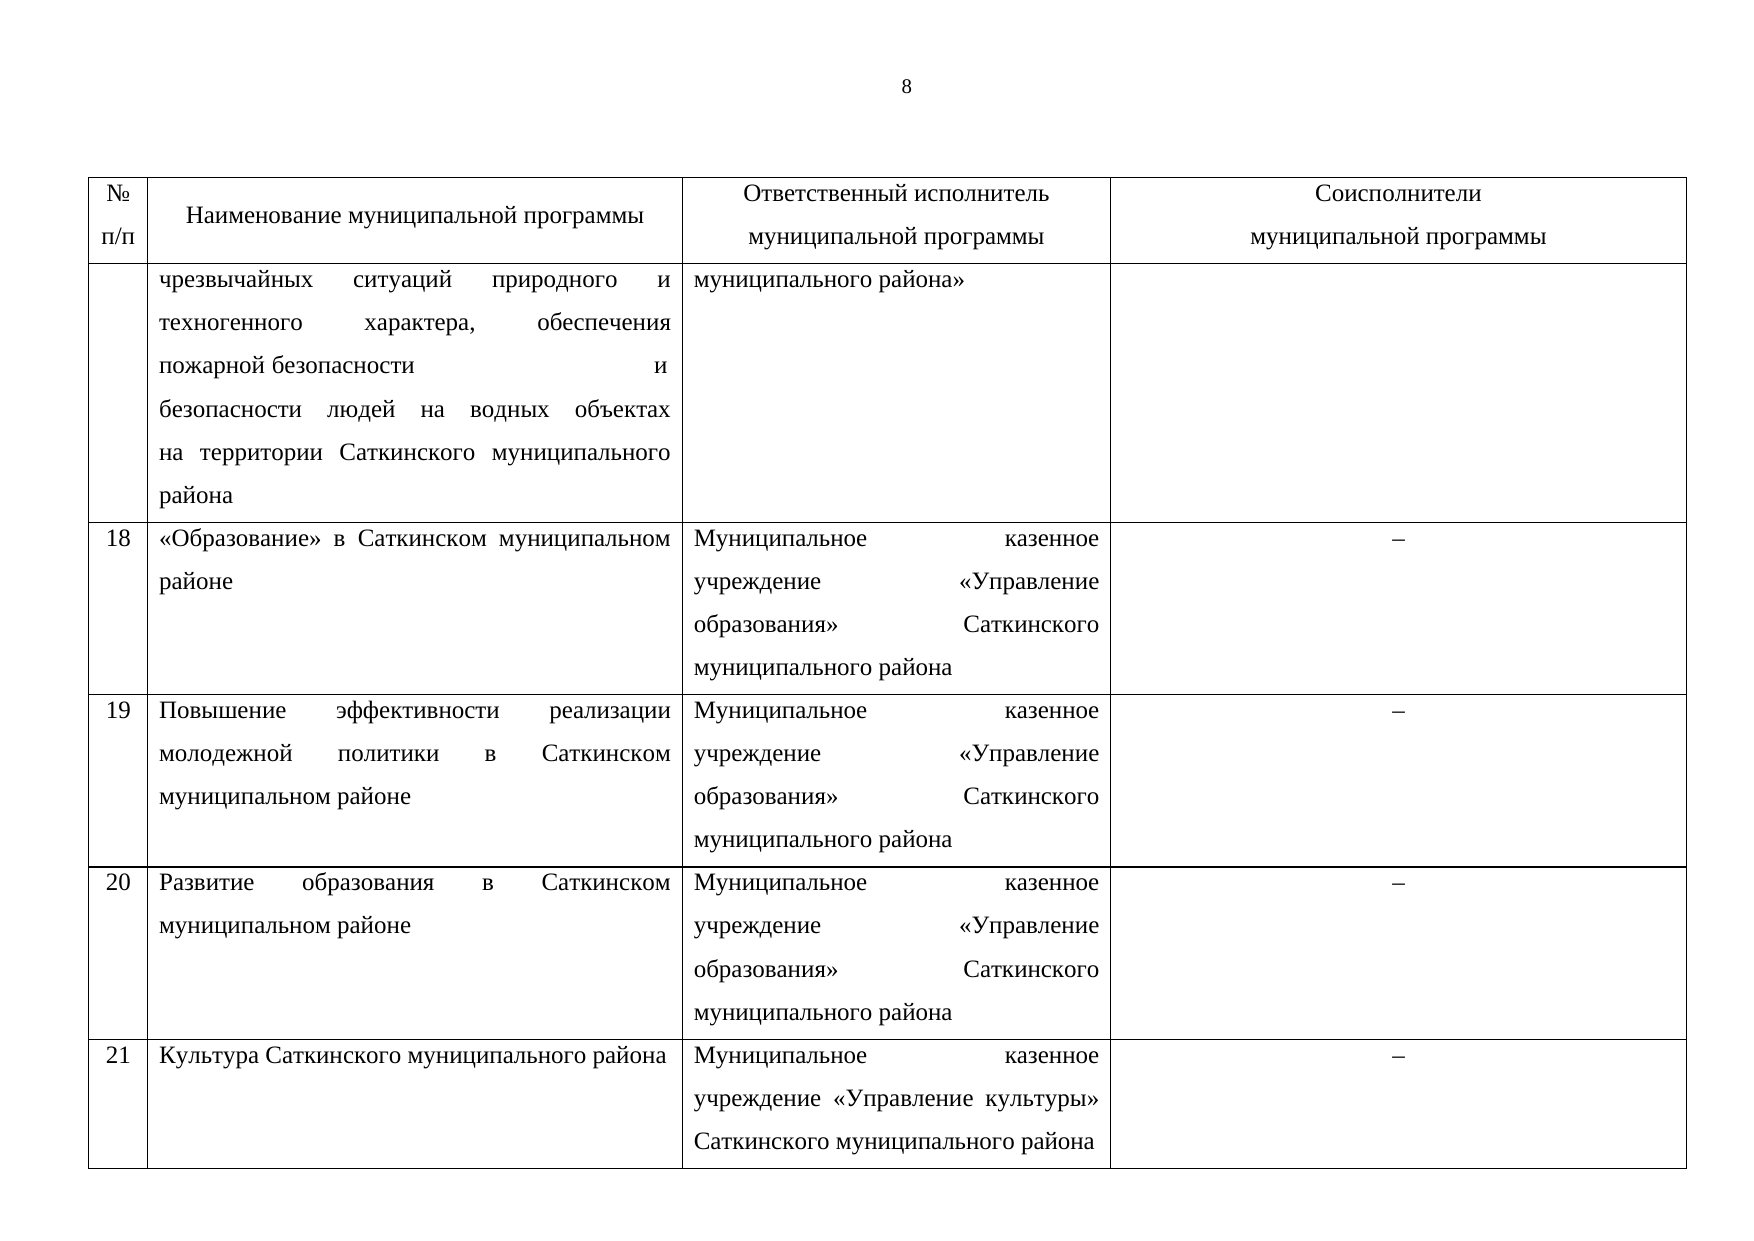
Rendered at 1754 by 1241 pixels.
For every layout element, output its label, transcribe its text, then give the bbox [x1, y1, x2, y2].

table_header Ответственный исполнитель муниципальной программы [683, 178, 1110, 263]
table_cell ‒ [1111, 868, 1686, 1039]
table_cell Культура Саткинского муниципального района [148, 1040, 682, 1168]
table_cell ‒ [1111, 264, 1686, 522]
table_cell ‒ [1111, 523, 1686, 694]
table_cell Муниципальное казенное учреждение «Управление образования» Саткинского муниципального района [683, 695, 1110, 866]
table_cell ‒ [1111, 695, 1686, 866]
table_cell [148, 264, 682, 522]
table_cell Муниципальное казенное учреждение «Управление образования» Саткинского муниципального района [683, 523, 1110, 694]
table_cell 18 [89, 523, 147, 694]
table_cell 17 [89, 264, 147, 522]
table_header № п/п [89, 178, 147, 263]
table_cell Муниципальное казенное учреждение «Управление образования» Саткинского муниципального района [683, 868, 1110, 1039]
table_cell 19 [89, 695, 147, 866]
table_header Соисполнители муниципальной программы [1111, 178, 1686, 263]
table_cell «Образование» в Саткинском муниципальном районе [148, 523, 682, 694]
table_cell Муниципальное казенное учреждение «Управление культуры» Саткинского муниципального района [683, 1040, 1110, 1168]
table_cell 21 [89, 1040, 147, 1168]
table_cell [683, 264, 1110, 522]
table_cell Повышение эффективности реализации молодежной политики в Саткинском муниципальном районе [148, 695, 682, 866]
table_header Наименование муниципальной программы [148, 178, 682, 263]
table_cell 20 [89, 868, 147, 1039]
table_cell ‒ [1111, 1040, 1686, 1168]
table_cell Развитие образования в Саткинском муниципальном районе [148, 868, 682, 1039]
